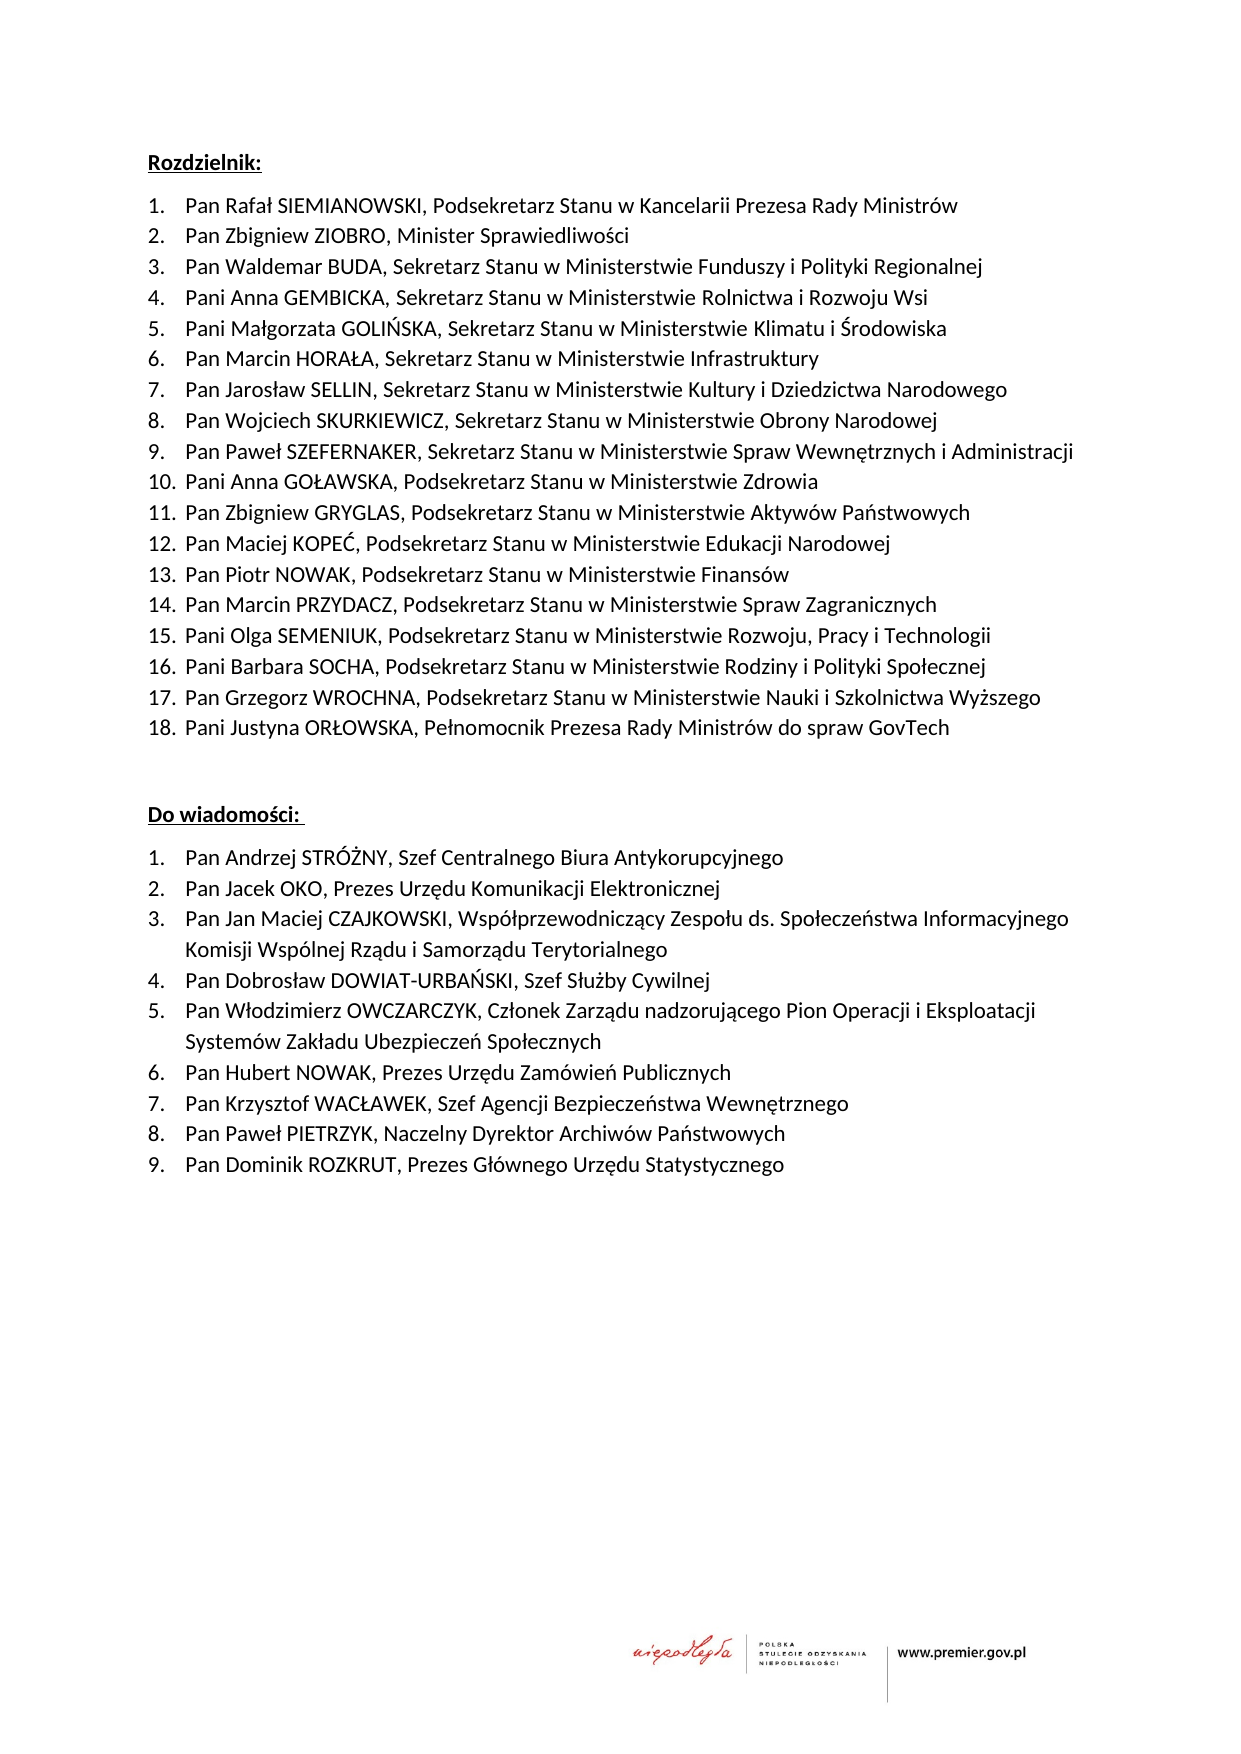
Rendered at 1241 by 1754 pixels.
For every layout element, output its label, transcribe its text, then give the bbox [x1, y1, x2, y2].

text Rozdzielnik: [148, 148, 1092, 176]
list Pani Anna GOŁAWSKA, Podsekretarz Stanu w Ministerstwie Zdrowia [148, 467, 1092, 496]
list Pan Jarosław SELLIN, Sekretarz Stanu w Ministerstwie Kultury i Dziedzictwa Narodowego [148, 375, 1092, 403]
list Pan Marcin HORAŁA, Sekretarz Stanu w Ministerstwie Infrastruktury [148, 344, 1092, 373]
list Pan Wojciech SKURKIEWICZ, Sekretarz Stanu w Ministerstwie Obrony Narodowej [148, 406, 1092, 434]
list Pani Justyna ORŁOWSKA, Pełnomocnik Prezesa Rady Ministrów do spraw GovTech [148, 713, 1092, 741]
list Pan Włodzimierz OWCZARCZYK, Członek Zarządu nadzorującego Pion Operacji i Eksploatacji Systemów Zakładu Ubezpieczeń Społecznych [148, 997, 1092, 1055]
list Pan Dominik ROZKRUT, Prezes Głównego Urzędu Statystycznego [148, 1150, 1092, 1178]
list Pan Zbigniew ZIOBRO, Minister Sprawiedliwości [148, 222, 974, 250]
list Pan Maciej KOPEĆ, Podsekretarz Stanu w Ministerstwie Edukacji Narodowej [148, 529, 974, 557]
list Pan Hubert NOWAK, Prezes Urzędu Zamówień Publicznych [148, 1058, 1092, 1086]
list Pan Andrzej STRÓŻNY, Szef Centralnego Biura Antykorupcyjnego [148, 843, 1092, 871]
list Pan Grzegorz WROCHNA, Podsekretarz Stanu w Ministerstwie Nauki i Szkolnictwa Wyższego [148, 683, 1092, 711]
list Pan Jan Maciej CZAJKOWSKI, Współprzewodniczący Zespołu ds. Społeczeństwa Informacyjnego Komisji Wspólnej Rządu i Samorządu Terytorialnego [148, 904, 1092, 963]
list Pan Jacek OKO, Prezes Urzędu Komunikacji Elektronicznej [148, 874, 1092, 902]
list Pan Marcin PRZYDACZ, Podsekretarz Stanu w Ministerstwie Spraw Zagranicznych [148, 590, 1092, 618]
list Pan Paweł SZEFERNAKER, Sekretarz Stanu w Ministerstwie Spraw Wewnętrznych i Administracji [148, 437, 1092, 465]
list Pani Olga SEMENIUK, Podsekretarz Stanu w Ministerstwie Rozwoju, Pracy i Technologii [148, 621, 1092, 649]
list Pan Dobrosław DOWIAT-URBAŃSKI, Szef Służby Cywilnej [148, 966, 1092, 994]
list Pani Anna GEMBICKA, Sekretarz Stanu w Ministerstwie Rolnictwa i Rozwoju Wsi [148, 283, 1092, 311]
list Pan Rafał SIEMIANOWSKI, Podsekretarz Stanu w Kancelarii Prezesa Rady Ministrów [148, 191, 1092, 219]
list Pan Zbigniew GRYGLAS, Podsekretarz Stanu w Ministerstwie Aktywów Państwowych [148, 498, 1092, 526]
list Pan Piotr NOWAK, Podsekretarz Stanu w Ministerstwie Finansów [148, 560, 1092, 588]
list Pan Krzysztof WACŁAWEK, Szef Agencji Bezpieczeństwa Wewnętrznego [148, 1089, 1092, 1117]
picture [147, 1596, 1034, 1754]
list Pani Barbara SOCHA, Podsekretarz Stanu w Ministerstwie Rodziny i Polityki Społecznej [148, 652, 1092, 680]
list Pani Małgorzata GOLIŃSKA, Sekretarz Stanu w Ministerstwie Klimatu i Środowiska [148, 314, 1092, 342]
list Pan Paweł PIETRZYK, Naczelny Dyrektor Archiwów Państwowych [148, 1119, 1092, 1148]
text Do wiadomości: [148, 800, 1092, 828]
list Pan Waldemar BUDA, Sekretarz Stanu w Ministerstwie Funduszy i Polityki Regionalnej [148, 252, 989, 280]
